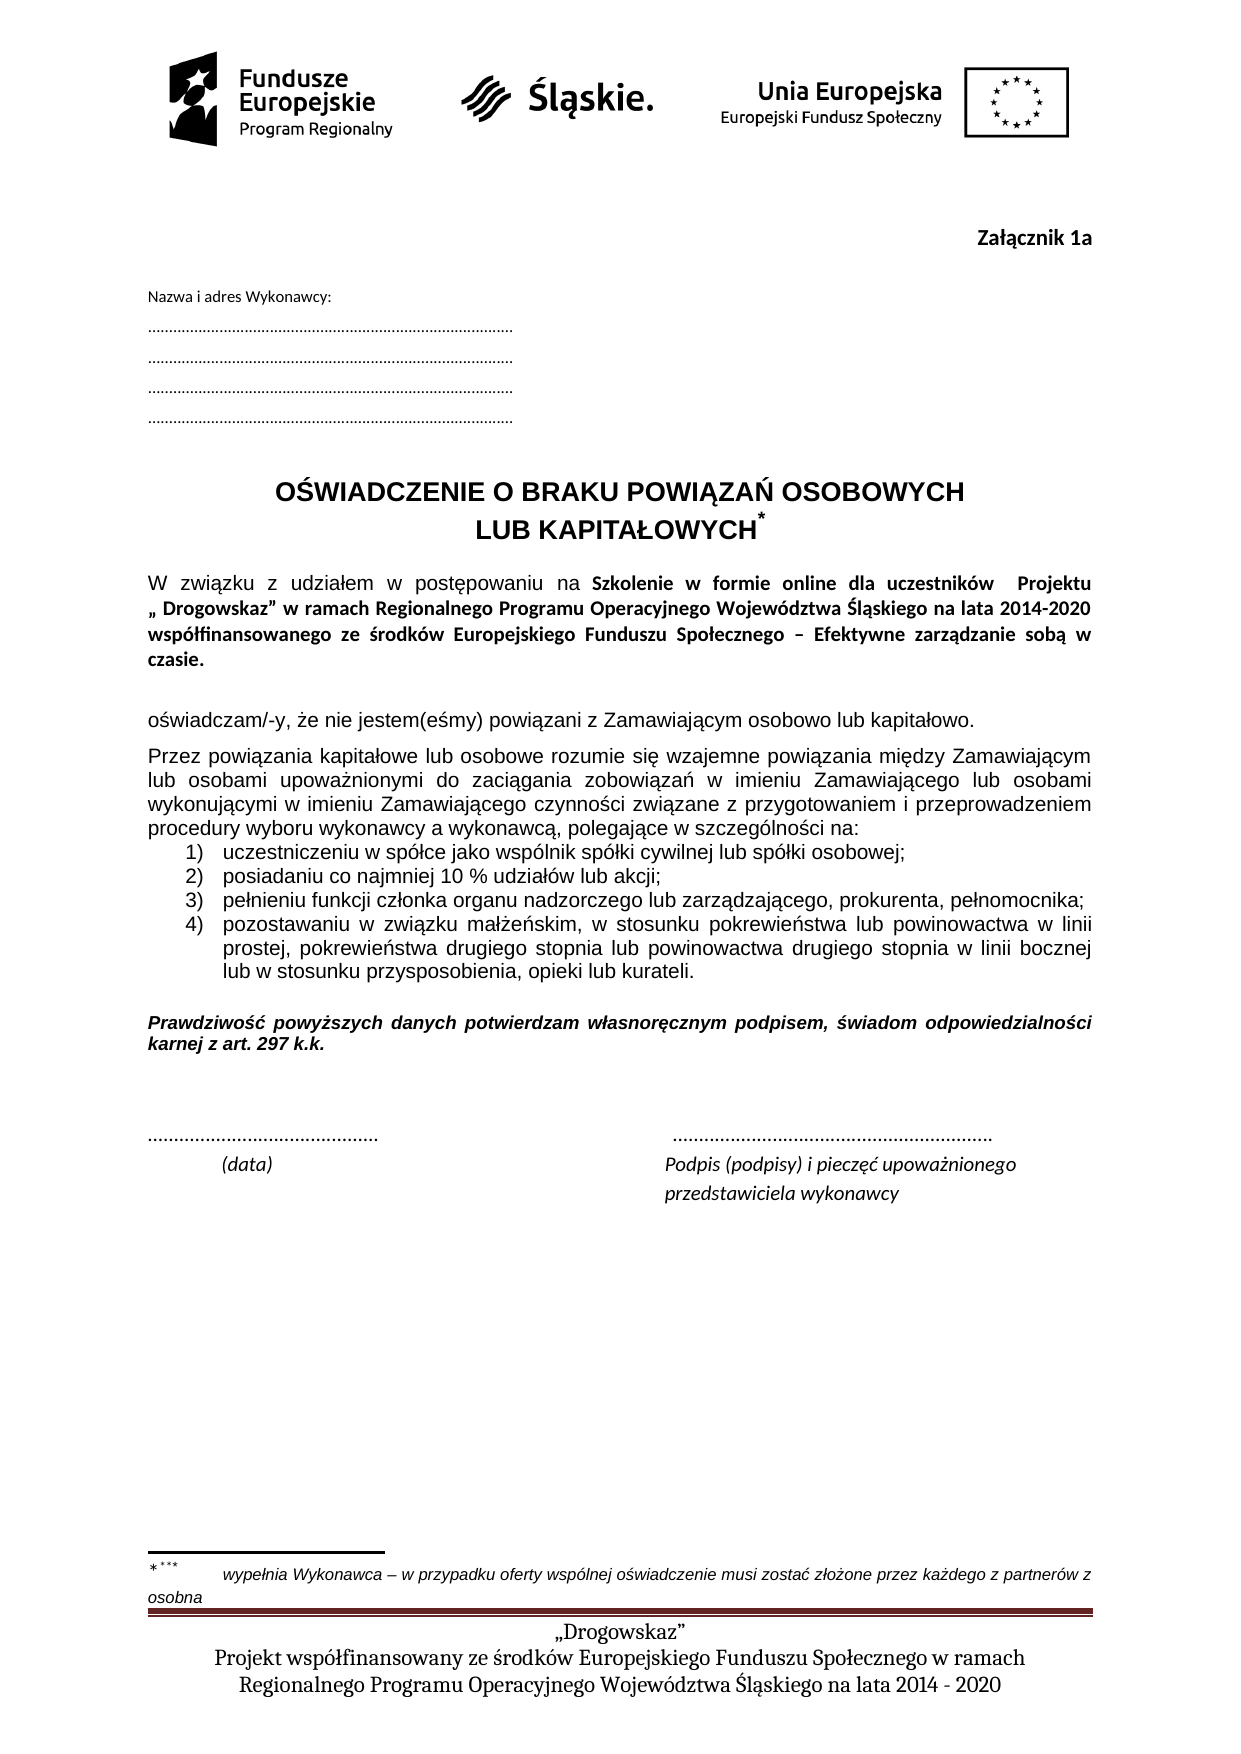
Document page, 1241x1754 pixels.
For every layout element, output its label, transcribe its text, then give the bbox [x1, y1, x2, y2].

text LUB KAPITAŁOWYCH* [148, 508, 1093, 546]
picture [147, 29, 1091, 168]
list posiadaniu co najmniej 10 % udziałów lub akcji; [185, 863, 1093, 887]
list pozostawaniu w związku małżeńskim, w stosunku pokrewieństwa lub powinowactwa w linii prostej, pokrewieństwa drugiego stopnia lub powinowactwa drugiego stopnia w linii bocznej lub w stosunku przysposobienia, opieki lub kurateli. [185, 911, 1093, 983]
text Przez powiązania kapitałowe lub osobowe rozumie się wzajemne powiązania między Zamawiającym lub osobami upoważnionymi do zaciągania zobowiązań w imieniu Zamawiającego lub osobami wykonującymi w imieniu Zamawiającego czynności związane z przygotowaniem i przeprowadzeniem procedury wyboru wykonawcy a wykonawcą, polegające w szczególności na: [148, 744, 1093, 839]
text ....................................................................................... [148, 316, 1093, 337]
text Nazwa i adres Wykonawcy: [148, 286, 1093, 306]
text (data) Podpis (podpisy) i pieczęć upoważnionego przedstawiciela wykonawcy [221, 1151, 1093, 1205]
text oświadczam/-y, że nie jestem(eśmy) powiązani z Zamawiającym osobowo lub kapitałowo. [148, 708, 1093, 732]
text ....................................................................................... [148, 347, 1093, 367]
text ....................................................................................... [148, 408, 1093, 428]
text OŚWIADCZENIE O BRAKU POWIĄZAŃ OSOBOWYCH [148, 476, 1093, 508]
list pełnieniu funkcji członka organu nadzorczego lub zarządzającego, prokurenta, pełnomocnika; [185, 887, 1093, 911]
list uczestniczeniu w spółce jako wspólnik spółki cywilnej lub spółki osobowej; [185, 839, 1093, 863]
text Załącznik 1a [148, 223, 1093, 251]
text ............................................ ............................................................. [148, 1122, 1093, 1147]
text ....................................................................................... [148, 377, 1093, 398]
text Prawdziwość powyższych danych potwierdzam własnoręcznym podpisem, świadom odpowiedzialności karnej z art. 297 k.k. [148, 1012, 1093, 1055]
text W związku z udziałem w postępowaniu na Szkolenie w formie online dla uczestników Projektu „ Drogowskaz” w ramach Regionalnego Programu Operacyjnego Województwa Śląskiego na lata 2014-2020 współfinansowanego ze środków Europejskiego Funduszu Społecznego – Efektywne zarządzanie sobą w czasie. [148, 570, 1093, 672]
